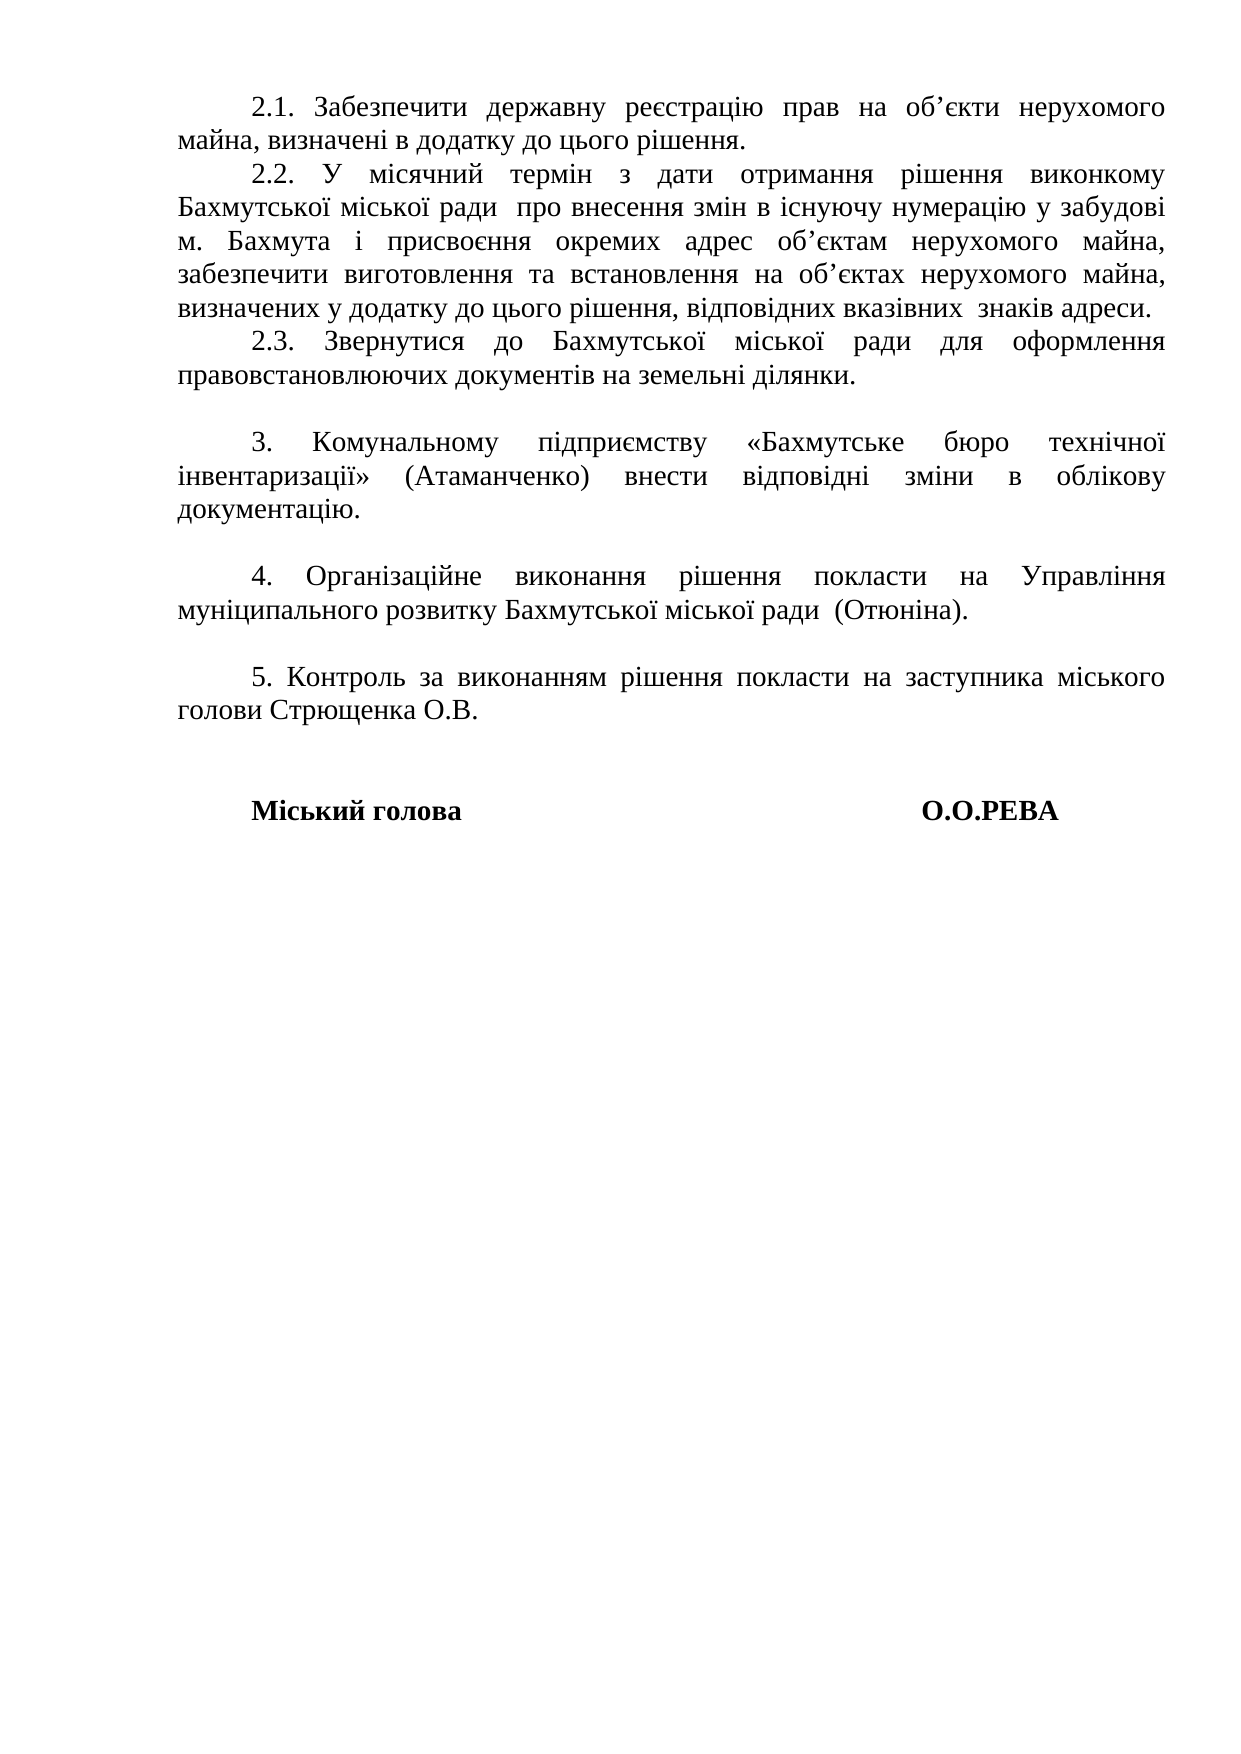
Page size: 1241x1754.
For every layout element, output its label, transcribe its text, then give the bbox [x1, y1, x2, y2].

text 2.3. Звернутися до Бахмутської міської ради для оформлення правовстановлюючих документів на земельні ділянки. [177, 323, 1166, 391]
text 2.1. Забезпечити державну реєстрацію прав на об’єкти нерухомого майна, визначені в додатку до цього рішення. [177, 89, 1166, 156]
text 2.2. У місячний термін з дати отримання рішення виконкому Бахмутської міської ради про внесення змін в існуючу нумерацію у забудові м. Бахмута і присвоєння окремих адрес об’єктам нерухомого майна, забезпечити виготовлення та встановлення на об’єктах нерухомого майна, визначених у додатку до цього рішення, відповідних вказівних знаків адреси. [177, 156, 1166, 323]
text 5. Контроль за виконанням рішення покласти на заступника міського голови Стрющенка О.В. [177, 659, 1166, 726]
text Міський голова О.О.РЕВА [177, 793, 1166, 827]
text 3. Комунальному підприємству «Бахмутське бюро технічної інвентаризації» (Атаманченко) внести відповідні зміни в облікову документацію. [177, 424, 1166, 525]
text 4. Організаційне виконання рішення покласти на Управління муніципального розвитку Бахмутської міської ради (Отюніна). [177, 558, 1166, 625]
